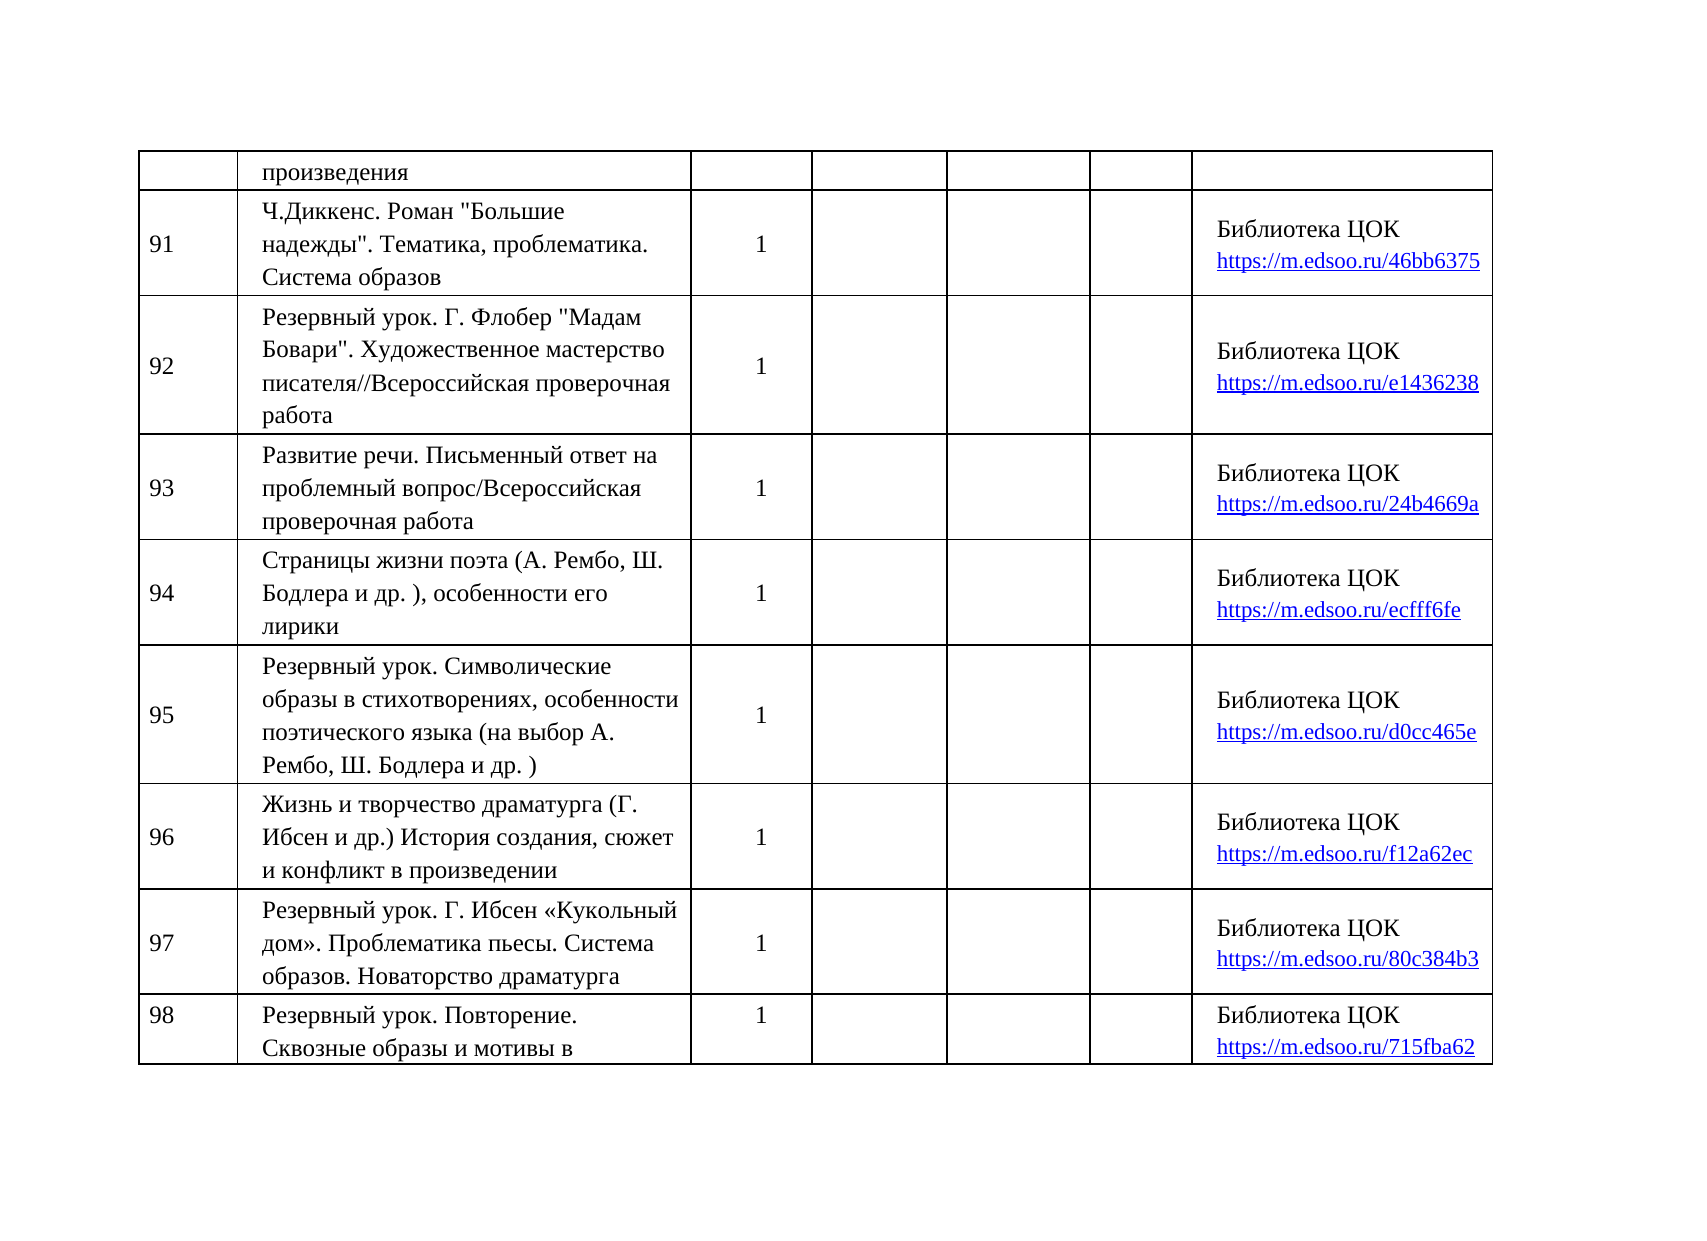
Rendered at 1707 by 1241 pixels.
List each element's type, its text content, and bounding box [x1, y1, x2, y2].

table_cell [948, 646, 1089, 782]
table_cell Резервный урок. Символические образы в стихотворениях, особенности поэтического языка (на выбор А. Рембо, Ш. Бодлера и др. ) [238, 646, 690, 782]
table_cell [1091, 784, 1191, 888]
table_cell Библиотека ЦОК https://m.edsoo.ru/80c384b3 [1193, 890, 1492, 993]
table_cell 1 [692, 890, 811, 993]
table_cell 1 [692, 784, 811, 888]
table_cell Развитие речи. Письменный ответ на проблемный вопрос/Всероссийская проверочная работа [238, 435, 690, 539]
table_cell Резервный урок. Г. Ибсен «Кукольный дом». Проблематика пьесы. Система образов. Новаторство драматурга [238, 890, 690, 993]
table_cell 93 [140, 435, 237, 539]
table_cell [1091, 435, 1191, 539]
table_cell [813, 890, 946, 993]
table_cell 1 [692, 296, 811, 433]
table_cell 90 [140, 152, 237, 189]
table_cell 1 [692, 435, 811, 539]
table_cell [1091, 646, 1191, 782]
table_cell 94 [140, 540, 237, 644]
table_cell [813, 540, 946, 644]
table_cell 92 [140, 296, 237, 433]
table_cell Страницы жизни поэта (А. Рембо, Ш. Бодлера и др. ), особенности его лирики [238, 540, 690, 644]
table_cell Библиотека ЦОК https://m.edsoo.ru/e1436238 [1193, 296, 1492, 433]
table_cell 91 [140, 191, 237, 295]
table_cell [948, 540, 1089, 644]
table_cell Резервный урок. Г. Флобер "Мадам Бовари". Художественное мастерство писателя//Всероссийская проверочная работа [238, 296, 690, 433]
table_cell 98 [140, 995, 237, 1063]
table_cell [948, 152, 1089, 189]
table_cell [238, 995, 690, 1063]
table_cell Библиотека ЦОК https://m.edsoo.ru/d0cc465e [1193, 646, 1492, 782]
table_cell [813, 784, 946, 888]
table_cell 96 [140, 784, 237, 888]
table_cell 1 [692, 191, 811, 295]
table_cell Ч.Диккенс. Роман "Большие надежды". Тематика, проблематика. Система образов [238, 191, 690, 295]
table_cell [813, 191, 946, 295]
table_cell [1091, 296, 1191, 433]
table_cell Библиотека ЦОК https://m.edsoo.ru/f12a62ec [1193, 784, 1492, 888]
table_cell 1 [692, 646, 811, 782]
table_cell [813, 435, 946, 539]
table_cell [948, 995, 1089, 1063]
table_cell [1091, 890, 1191, 993]
table_cell 97 [140, 890, 237, 993]
table_cell [813, 646, 946, 782]
table_cell [948, 435, 1089, 539]
table_cell 95 [140, 646, 237, 782]
table_cell [948, 890, 1089, 993]
table_cell 1 [692, 995, 811, 1063]
table_cell [1091, 152, 1191, 189]
table_cell [948, 191, 1089, 295]
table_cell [1193, 995, 1492, 1063]
table_cell [1091, 540, 1191, 644]
table_cell [813, 152, 946, 189]
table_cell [238, 152, 690, 189]
table_cell [1091, 995, 1191, 1063]
table_cell Библиотека ЦОК https://m.edsoo.ru/46bb6375 [1193, 191, 1492, 295]
table_cell [813, 995, 946, 1063]
table_cell [813, 296, 946, 433]
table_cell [1193, 152, 1492, 189]
table_cell 1 [692, 152, 811, 189]
table_cell [948, 784, 1089, 888]
table_cell Библиотека ЦОК https://m.edsoo.ru/24b4669a [1193, 435, 1492, 539]
table_cell [1091, 191, 1191, 295]
table_cell [948, 296, 1089, 433]
table_cell Библиотека ЦОК https://m.edsoo.ru/ecfff6fe [1193, 540, 1492, 644]
table_cell 1 [692, 540, 811, 644]
table_cell Жизнь и творчество драматурга (Г. Ибсен и др.) История создания, сюжет и конфликт в произведении [238, 784, 690, 888]
